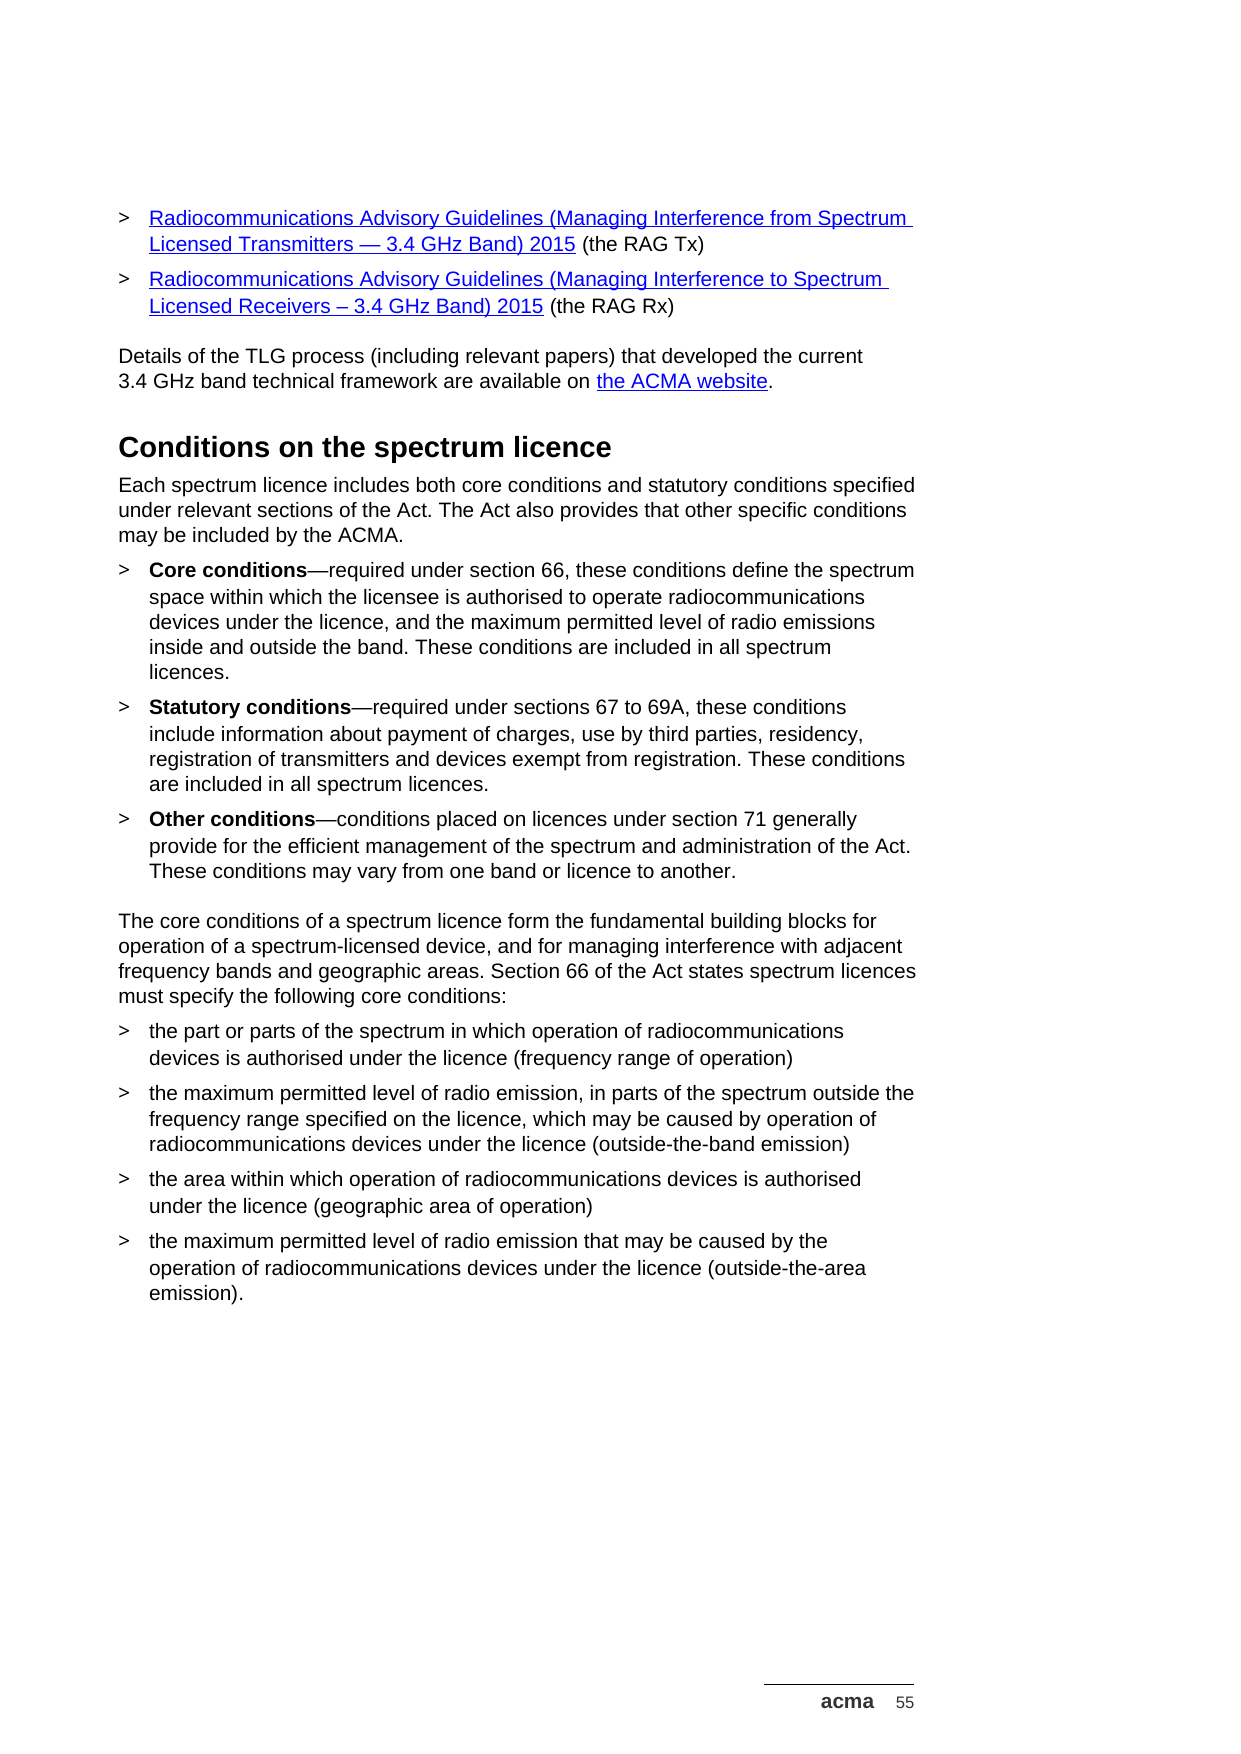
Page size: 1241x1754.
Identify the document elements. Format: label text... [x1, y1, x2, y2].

list Radiocommunications Advisory Guidelines (Managing Interference from Spectrum Licensed Transmitters — 3.4 GHz Band) 2015 (the RAG Tx) [118, 203, 917, 256]
list Core conditions—required under section 66, these conditions define the spectrum space within which the licensee is authorised to operate radiocommunications devices under the licence, and the maximum permitted level of radio emissions inside and outside the band. These conditions are included in all spectrum licences. [118, 556, 917, 684]
text Details of the TLG process (including relevant papers) that developed the current 3.4 GHz band technical framework are available on the ACMA website. [118, 343, 917, 393]
list the maximum permitted level of radio emission that may be caused by the operation of radiocommunications devices under the licence (outside-the-area emission). [118, 1226, 917, 1304]
list Radiocommunications Advisory Guidelines (Managing Interference to Spectrum Licensed Receivers – 3.4 GHz Band) 2015 (the RAG Rx) [118, 264, 917, 318]
list Statutory conditions—required under sections 67 to 69A, these conditions include information about payment of charges, use by third parties, residency, registration of transmitters and devices exempt from registration. These conditions are included in all spectrum licences. [118, 692, 917, 796]
list the maximum permitted level of radio emission, in parts of the spectrum outside the frequency range specified on the licence, which may be caused by operation of radiocommunications devices under the licence (outside-the-band emission) [118, 1078, 917, 1156]
subtitle Conditions on the spectrum licence [118, 430, 917, 464]
text Each spectrum licence includes both core conditions and statutory conditions specified under relevant sections of the Act. The Act also provides that other specific conditions may be included by the ACMA. [118, 472, 917, 547]
list Other conditions—conditions placed on licences under section 71 generally provide for the efficient management of the spectrum and administration of the Act. These conditions may vary from one band or licence to another. [118, 804, 917, 882]
text The core conditions of a spectrum licence form the fundamental building blocks for operation of a spectrum-licensed device, and for managing interference with adjacent frequency bands and geographic areas. Section 66 of the Act states spectrum licences must specify the following core conditions: [118, 907, 917, 1007]
list the area within which operation of radiocommunications devices is authorised under the licence (geographic area of operation) [118, 1164, 917, 1218]
list the part or parts of the spectrum in which operation of radiocommunications devices is authorised under the licence (frequency range of operation) [118, 1016, 917, 1069]
